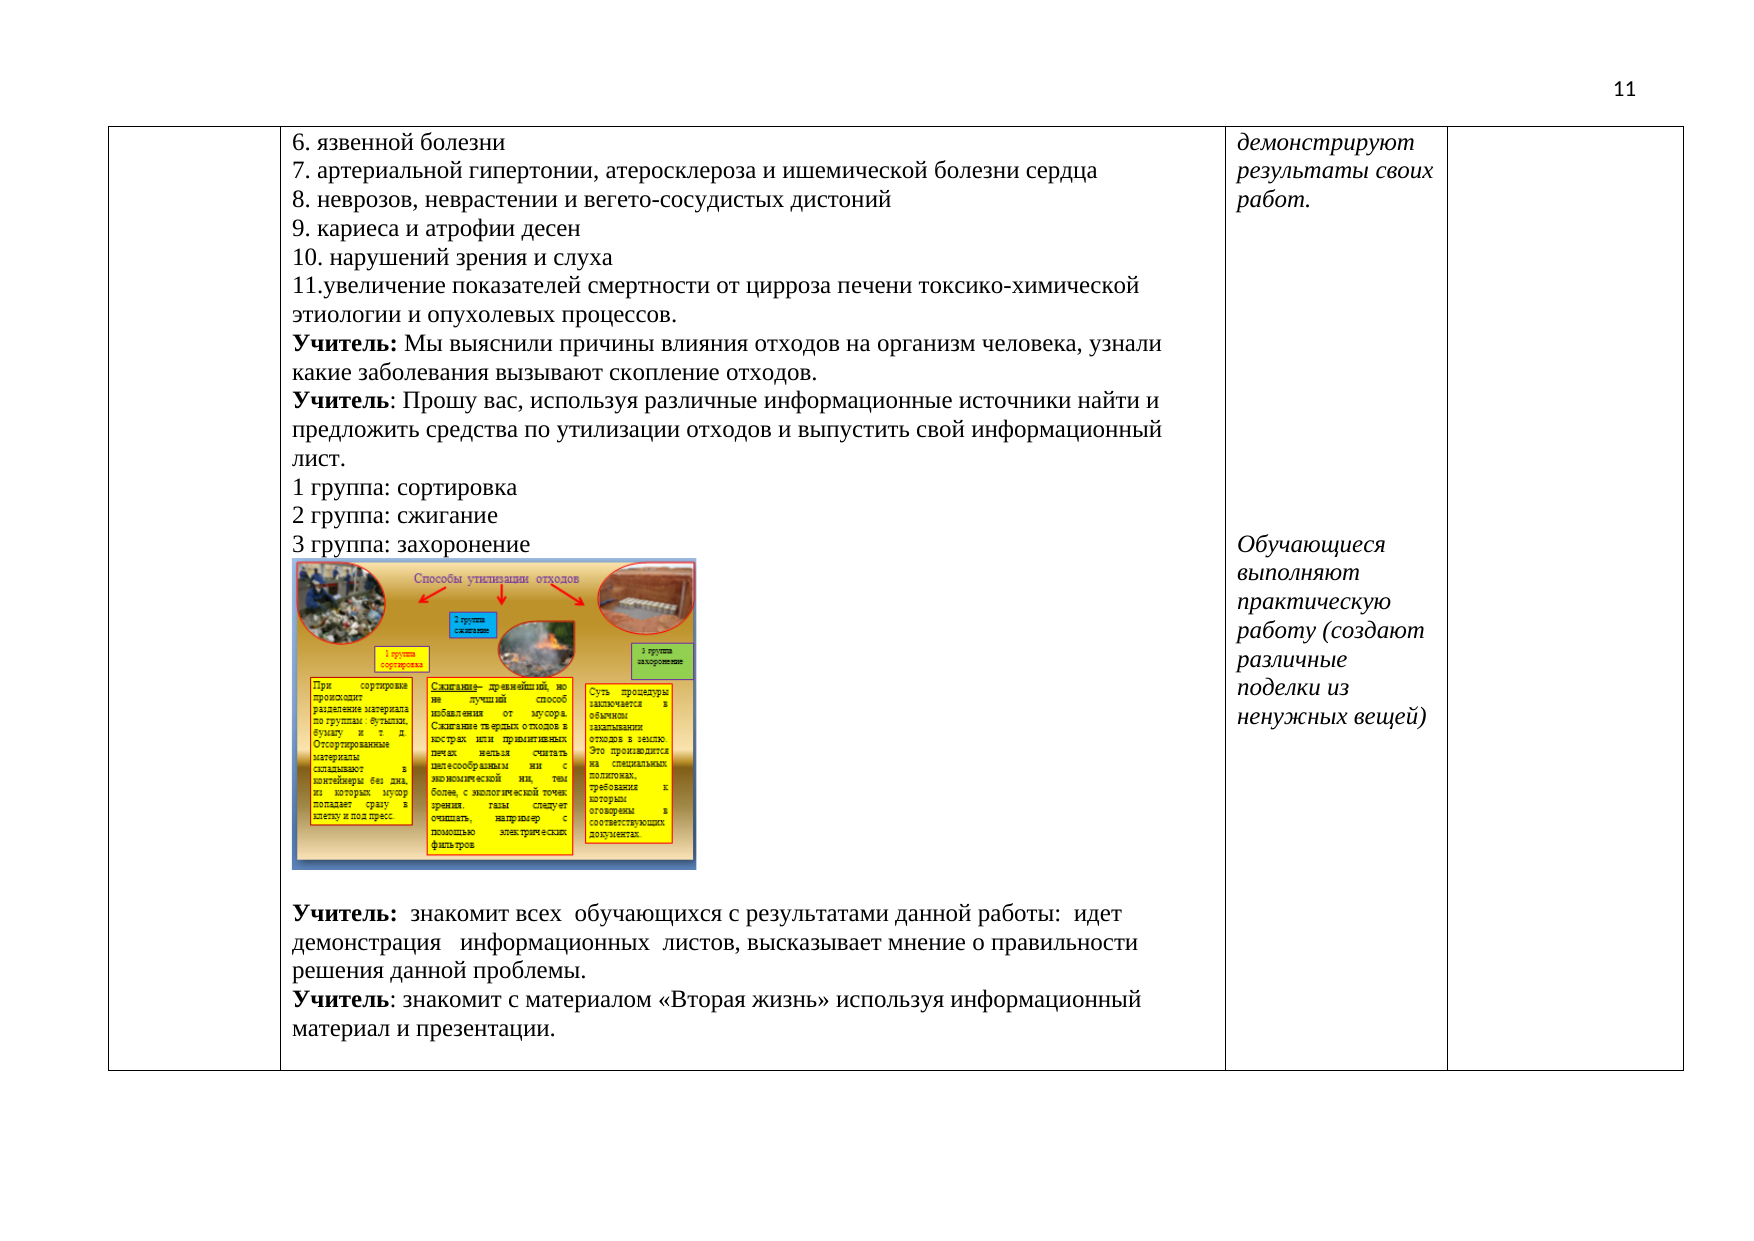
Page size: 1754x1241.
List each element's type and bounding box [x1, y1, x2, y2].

table_cell [1226, 127, 1447, 1070]
table_cell [1448, 127, 1683, 1070]
picture [291, 558, 697, 870]
table_cell [281, 127, 1225, 1070]
table_cell [109, 127, 280, 1070]
